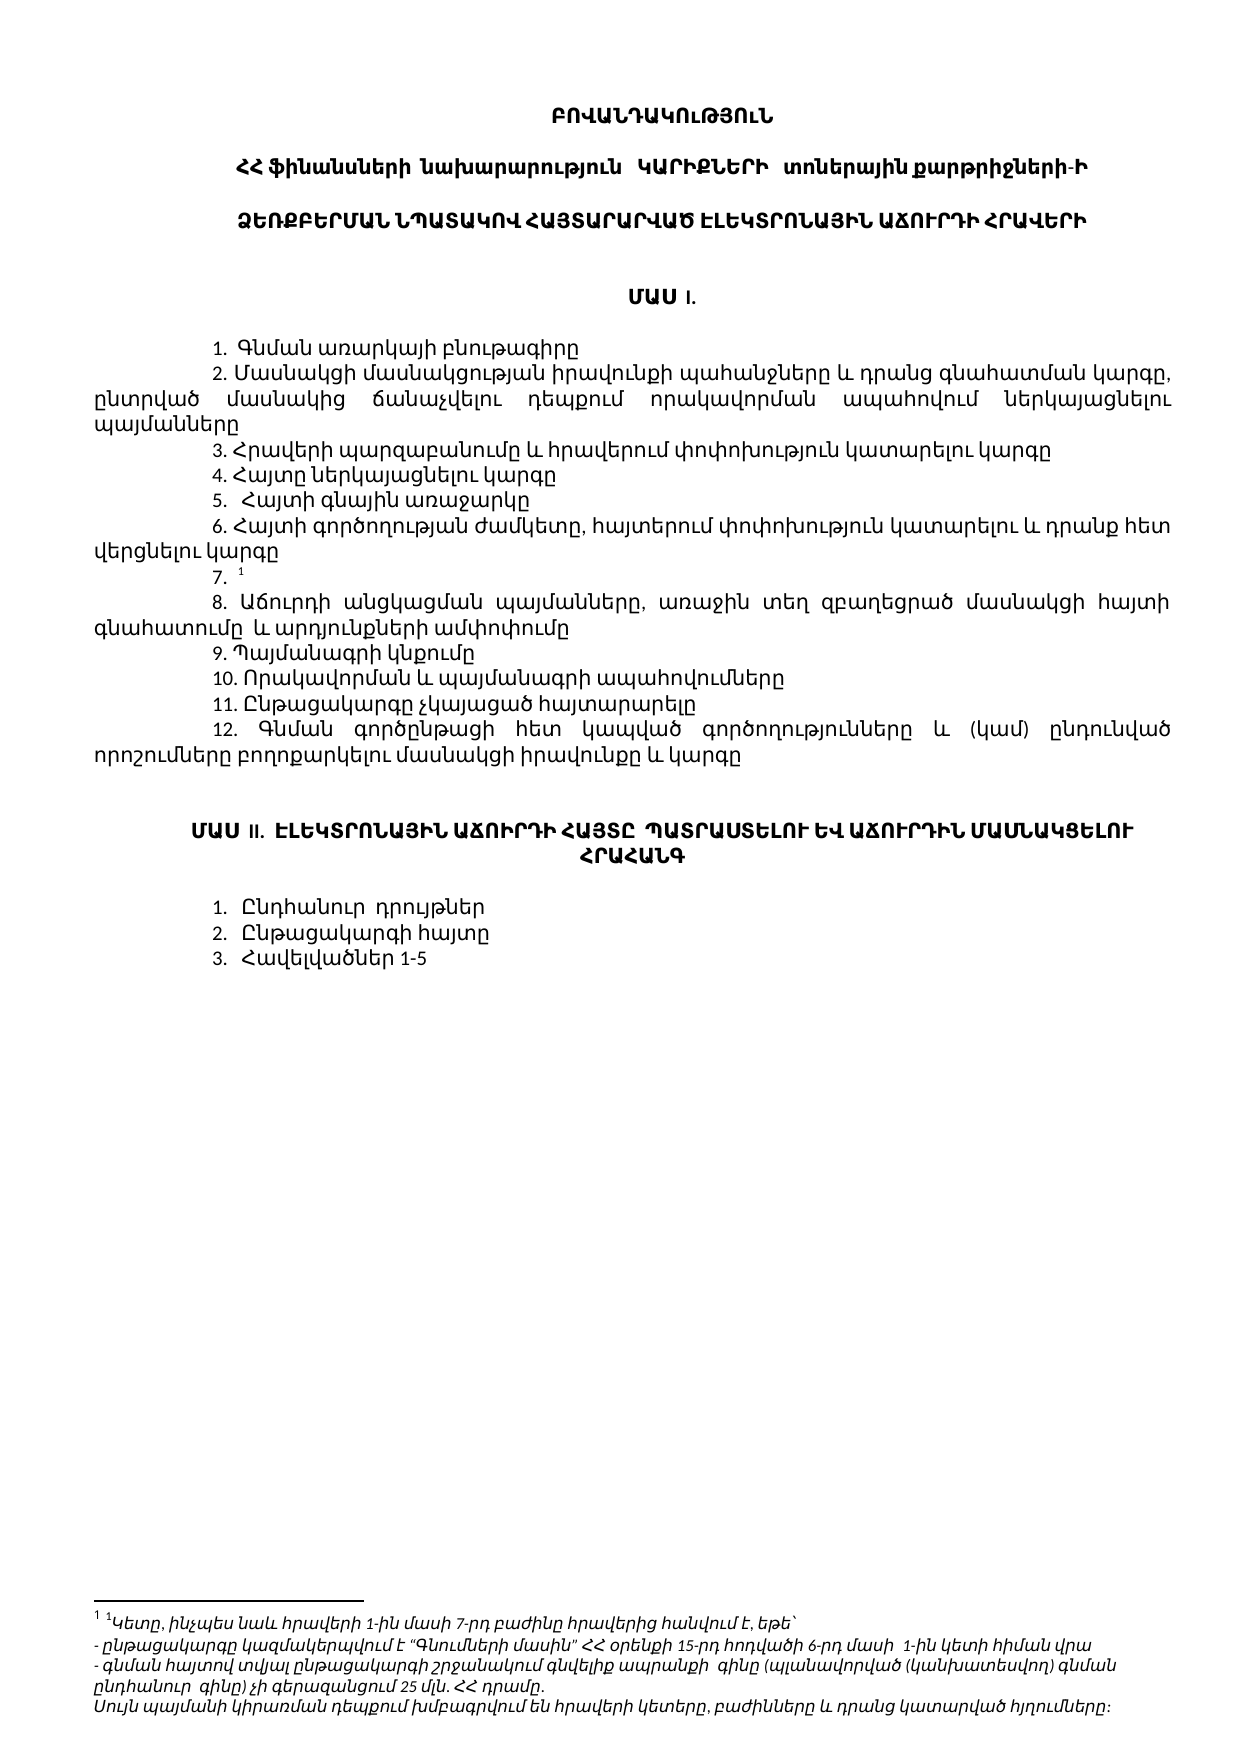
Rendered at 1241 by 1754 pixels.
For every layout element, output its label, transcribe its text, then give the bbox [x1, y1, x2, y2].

text 3. Հավելվածներ 1-5 [94, 945, 1171, 971]
text ՄԱՍ II. ԷԼԵԿՏՐՈՆԱՅԻՆ ԱՃՈԻՐԴԻ ՀԱՅՏԸ ՊԱՏՐԱՍՏԵԼՈՒ ԵՎ ԱՃՈՒՐԴԻՆ ՄԱՍՆԱԿՑԵԼՈՒ ՀՐԱՀԱՆԳ [94, 818, 1171, 869]
text 1. Գնման առարկայի բնութագիրը [94, 335, 1171, 361]
text 8. Աճուրդի անցկացման պայմանները, առաջին տեղ զբաղեցրած մասնակցի հայտի գնահատումը և արդյունքների ամփոփումը [94, 589, 1171, 640]
text 11. Ընթացակարգը չկայացած հայտարարելը [94, 691, 1171, 716]
text ՀՀ ֆինանսների նախարարություն ԿԱՐԻՔՆԵՐԻ տոներային քարթրիջների-Ի [94, 154, 1171, 179]
text 12. Գնման գործընթացի հետ կապված գործողությունները և (կամ) ընդունված որոշումները բողոքարկելու մասնակցի իրավունքը և կարգը [94, 716, 1171, 767]
text 1. Ընդհանուր դրույթներ [94, 894, 1171, 920]
text 9. Պայմանագրի կնքումը [94, 640, 1171, 666]
text 10. Որակավորման և պայմանագրի ապահովումները [94, 666, 1171, 691]
text 5. Հայտի գնային առաջարկը [94, 488, 1171, 513]
text 2. Ընթացակարգի հայտը [94, 920, 1171, 945]
text 7. 1 [94, 564, 1171, 589]
text ՁԵՌՔԲԵՐՄԱՆ ՆՊԱՏԱԿՈՎ ՀԱՅՏԱՐԱՐՎԱԾ ԷԼԵԿՏՐՈՆԱՅԻՆ ԱՃՈՒՐԴԻ ՀՐԱՎԵՐԻ [94, 208, 1171, 233]
text 6. Հայտի գործողության ժամկետը, հայտերում փոփոխություն կատարելու և դրանք հետ վերցնելու կարգը [94, 513, 1171, 564]
text ՄԱՍ I. [94, 284, 1171, 310]
text ԲՈՎԱՆԴԱԿՈւԹՅՈւՆ [94, 103, 1171, 128]
text 2. Մասնակցի մասնակցության իրավունքի պահանջները և դրանց գնահատման կարգը, ընտրված մասնակից ճանաչվելու դեպքում որակավորման ապահովում ներկայացնելու պայմանները [94, 361, 1171, 437]
text 3. Հրավերի պարզաբանումը և հրավերում փոփոխություն կատարելու կարգը [94, 437, 1171, 462]
text 4. Հայտը ներկայացնելու կարգը [94, 462, 1171, 488]
